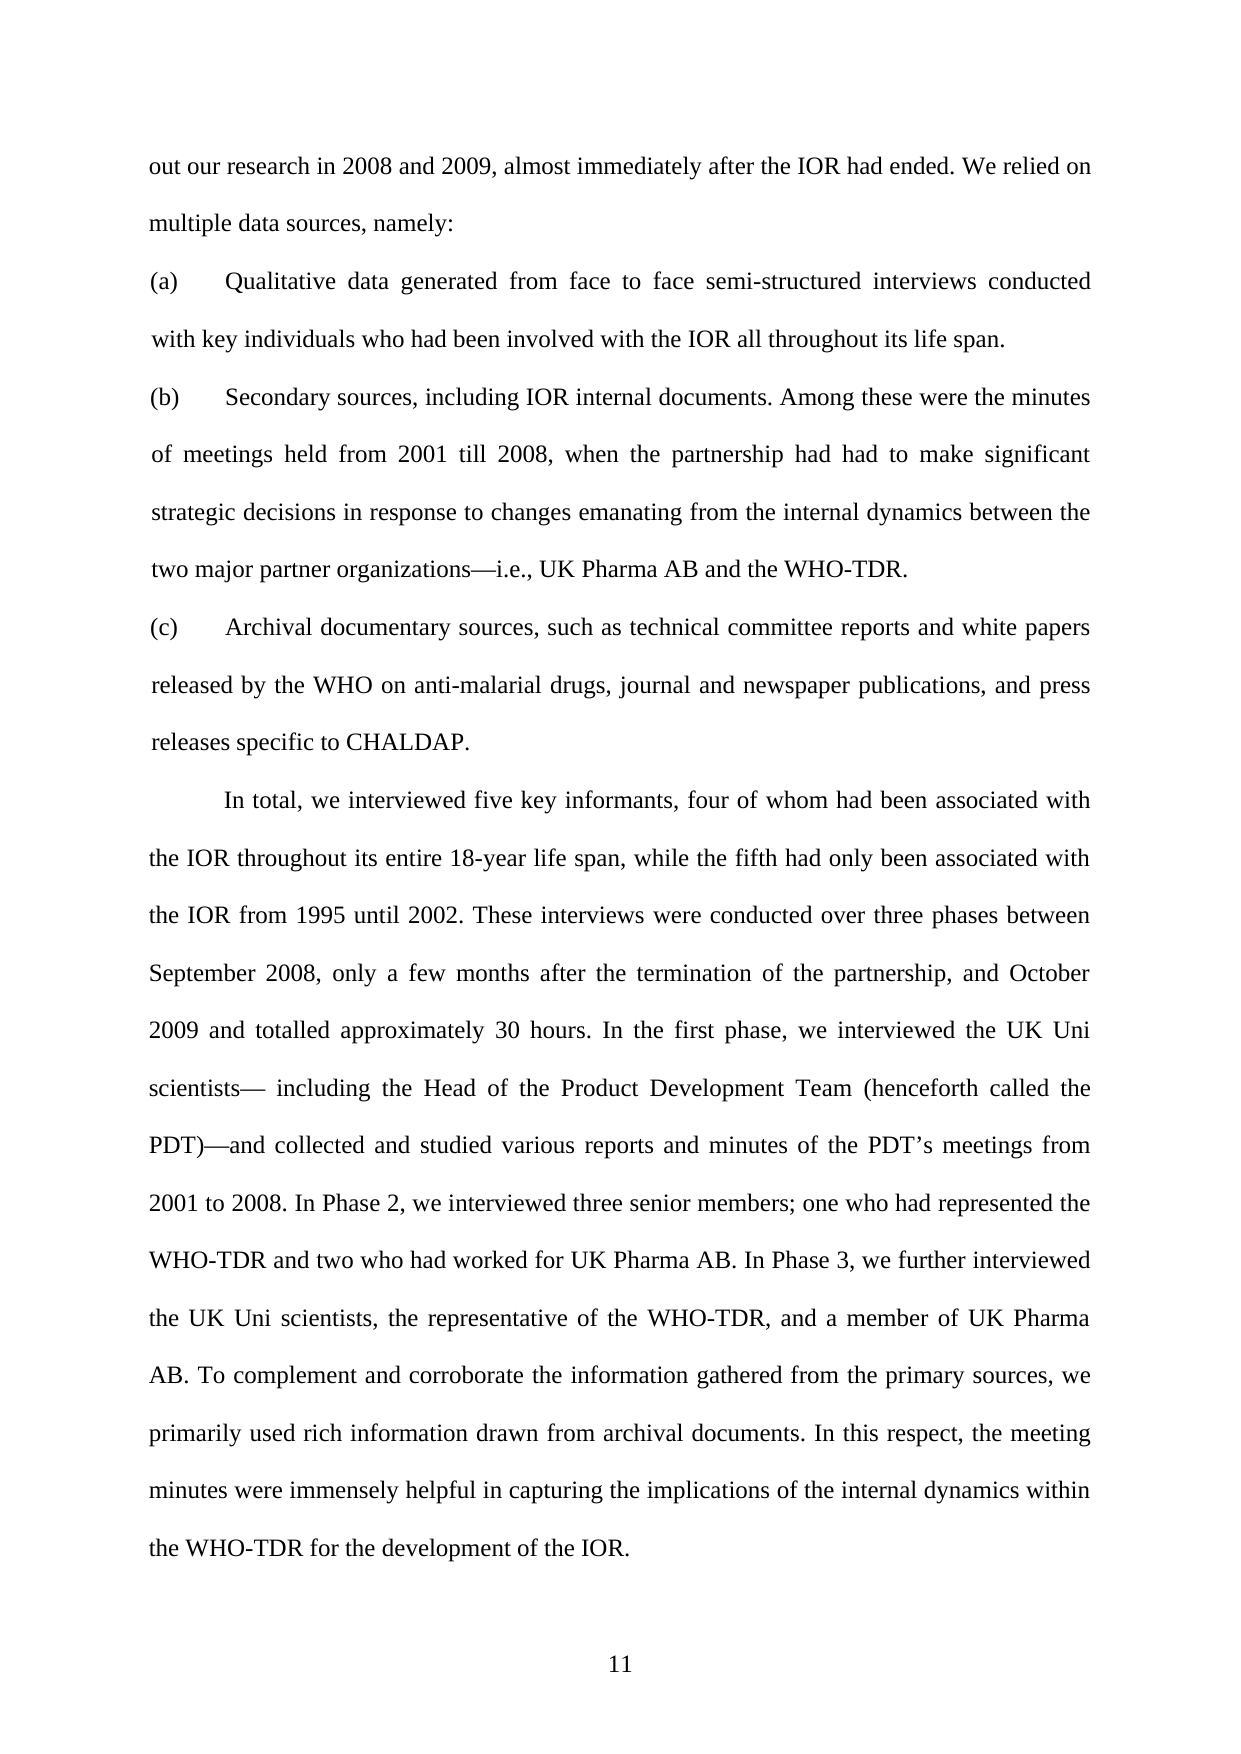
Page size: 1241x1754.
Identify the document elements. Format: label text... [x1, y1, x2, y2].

list Qualitative data generated from face to face semi-structured interviews conducted with key individuals who had been involved with the IOR all throughout its life span. [150, 266, 1092, 353]
list Archival documentary sources, such as technical committee reports and white papers released by the WHO on anti-malarial drugs, journal and newspaper publications, and press releases specific to CHALDAP. [150, 612, 1092, 756]
text In total, we interviewed five key informants, four of whom had been associated with the IOR throughout its entire 18-year life span, while the fifth had only been associated with the IOR from 1995 until 2002. These interviews were conducted over three phases between September 2008, only a few months after the termination of the partnership, and October 2009 and totalled approximately 30 hours. In the first phase, we interviewed the UK Uni scientists— including the Head of the Product Development Team (henceforth called the PDT)—and collected and studied various reports and minutes of the PDT’s meetings from 2001 to 2008. In Phase 2, we interviewed three senior members; one who had represented the WHO-TDR and two who had worked for UK Pharma AB. In Phase 3, we further interviewed the UK Uni scientists, the representative of the WHO-TDR, and a member of UK Pharma AB. To complement and corroborate the information gathered from the primary sources, we primarily used rich information drawn from archival documents. In this respect, the meeting minutes were immensely helpful in capturing the implications of the internal dynamics within the WHO-TDR for the development of the IOR. [148, 785, 1092, 1561]
list Secondary sources, including IOR internal documents. Among these were the minutes of meetings held from 2001 till 2008, when the partnership had had to make significant strategic decisions in response to changes emanating from the internal dynamics between the two major partner organizations—i.e., UK Pharma AB and the WHO-TDR. [150, 382, 1092, 583]
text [148, 151, 1092, 237]
